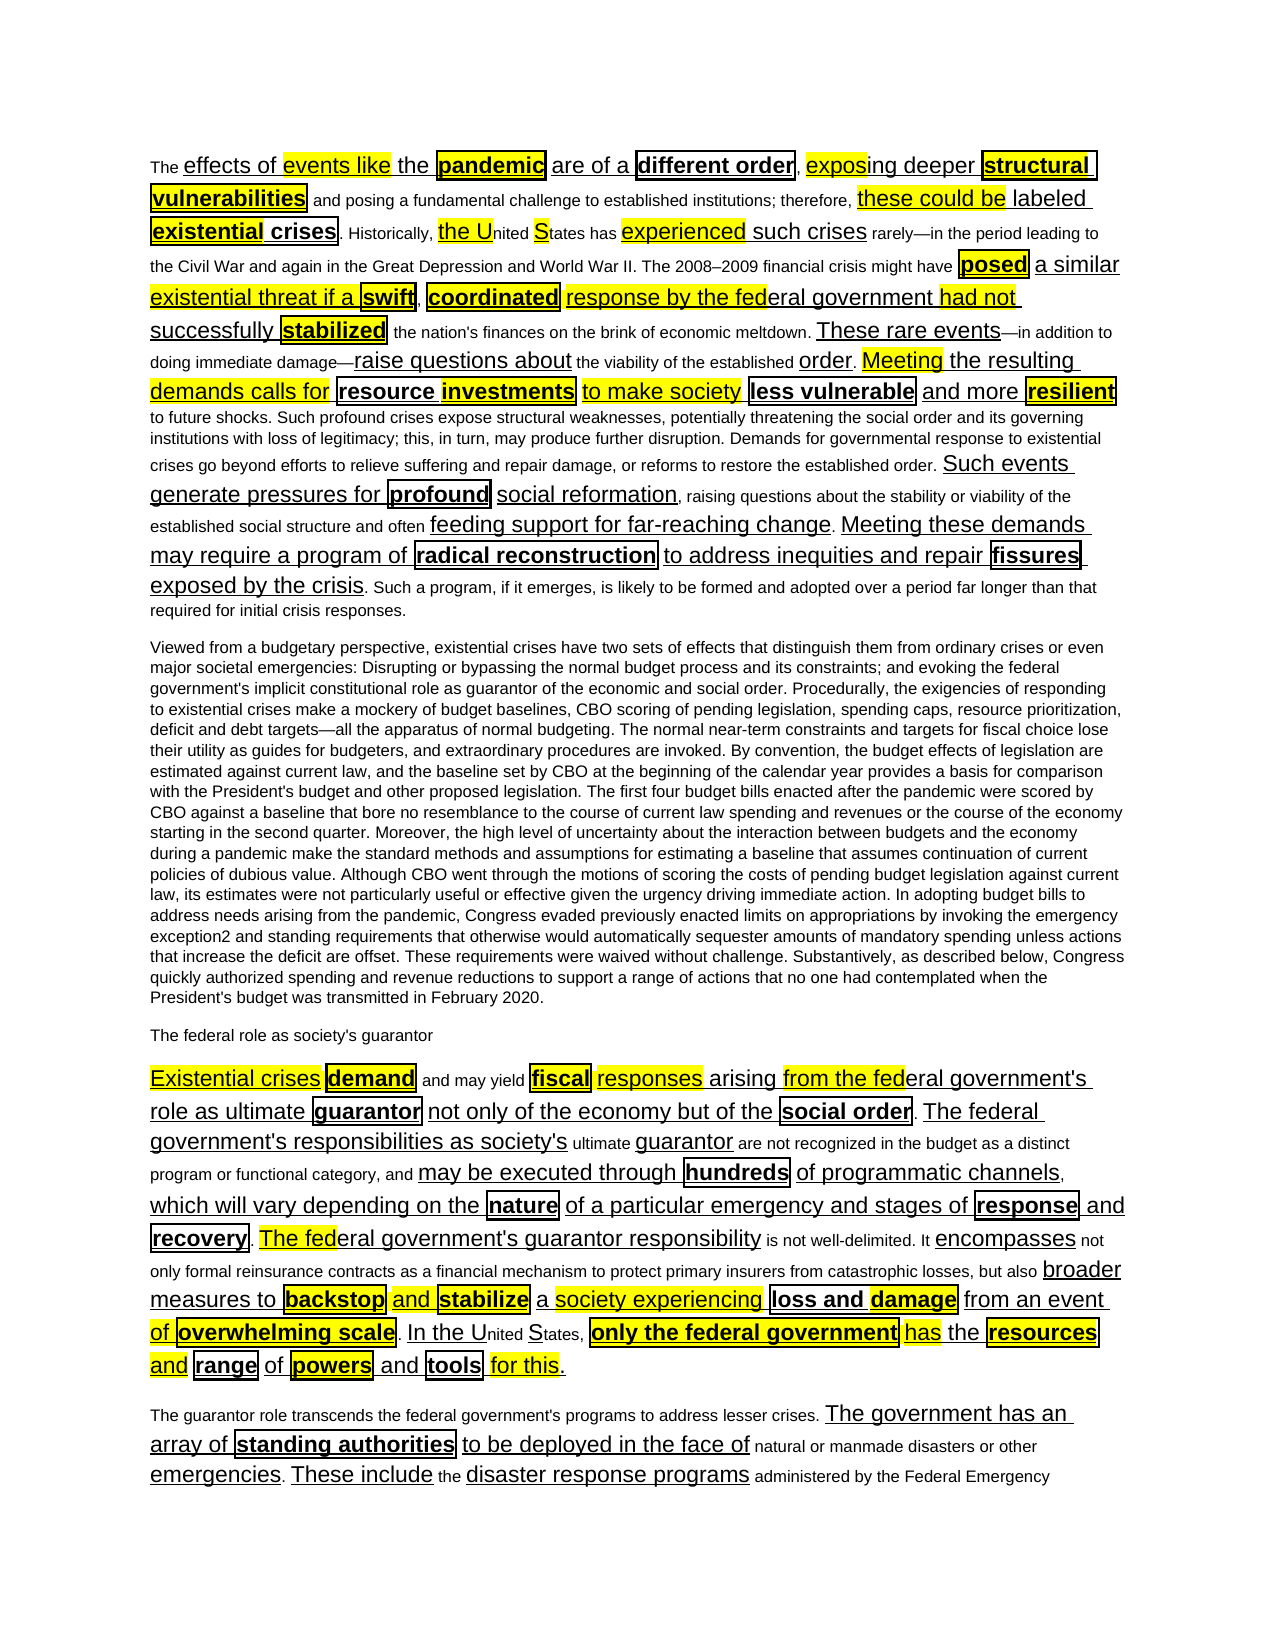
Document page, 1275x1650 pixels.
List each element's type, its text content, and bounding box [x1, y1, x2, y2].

text The effects of events like the pandemic are of a different order, exposing deeper structural vulnerabilities and posing a fundamental challenge to established institutions; therefore, these could be labeled existential crises. Historically, the United States has experienced such crises rarely—in the period leading to the Civil War and again in the Great Depression and World War II. The 2008–2009 financial crisis might have posed a similar existential threat if a swift, coordinated response by the federal government had not successfully stabilized the nation's finances on the brink of economic meltdown. These rare events—in addition to doing immediate damage—raise questions about the viability of the established order. Meeting the resulting demands calls for resource investments to make society less vulnerable and more resilient to future shocks. Such profound crises expose structural weaknesses, potentially threatening the social order and its governing institutions with loss of legitimacy; this, in turn, may produce further disruption. Demands for governmental response to existential crises go beyond efforts to relieve suffering and repair damage, or reforms to restore the established order. Such events generate pressures for profound social reformation, raising questions about the stability or viability of the established social structure and often feeding support for far-reaching change. Meeting these demands may require a program of radical reconstruction to address inequities and repair fissures exposed by the crisis. Such a program, if it emerges, is likely to be formed and adopted over a period far longer than that required for initial crisis responses. [150, 150, 1125, 619]
text The federal role as society's guarantor [150, 1026, 1125, 1045]
text Viewed from a budgetary perspective, existential crises have two sets of effects that distinguish them from ordinary crises or even major societal emergencies: Disrupting or bypassing the normal budget process and its constraints; and evoking the federal government's implicit constitutional role as guarantor of the economic and social order. Procedurally, the exigencies of responding to existential crises make a mockery of budget baselines, CBO scoring of pending legislation, spending caps, resource prioritization, deficit and debt targets—all the apparatus of normal budgeting. The normal near-term constraints and targets for fiscal choice lose their utility as guides for budgeters, and extraordinary procedures are invoked. By convention, the budget effects of legislation are estimated against current law, and the baseline set by CBO at the beginning of the calendar year provides a basis for comparison with the President's budget and other proposed legislation. The first four budget bills enacted after the pandemic were scored by CBO against a baseline that bore no resemblance to the course of current law spending and revenues or the course of the economy starting in the second quarter. Moreover, the high level of uncertainty about the interaction between budgets and the economy during a pandemic make the standard methods and assumptions for estimating a baseline that assumes continuation of current policies of dubious value. Although CBO went through the motions of scoring the costs of pending budget legislation against current law, its estimates were not particularly useful or effective given the urgency driving immediate action. In adopting budget bills to address needs arising from the pandemic, Congress evaded previously enacted limits on appropriations by invoking the emergency exception2 and standing requirements that otherwise would automatically sequester amounts of mandatory spending unless actions that increase the deficit are offset. These requirements were waived without challenge. Substantively, as described below, Congress quickly authorized spending and revenue reductions to support a range of actions that no one had contemplated when the President's budget was transmitted in February 2020. [150, 638, 1125, 1007]
text Existential crises demand and may yield fiscal responses arising from the federal government's role as ultimate guarantor not only of the economy but of the social order. The federal government's responsibilities as society's ultimate guarantor are not recognized in the budget as a distinct program or functional category, and may be executed through hundreds of programmatic channels, which will vary depending on the nature of a particular emergency and stages of response and recovery. The federal government's guarantor responsibility is not well-delimited. It encompasses not only formal reinsurance contracts as a financial mechanism to protect primary insurers from catastrophic losses, but also broader measures to backstop and stabilize a society experiencing loss and damage from an event of overwhelming scale. In the United States, only the federal government has the resources and range of powers and tools for this. [150, 1063, 1125, 1381]
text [150, 1400, 1125, 1487]
